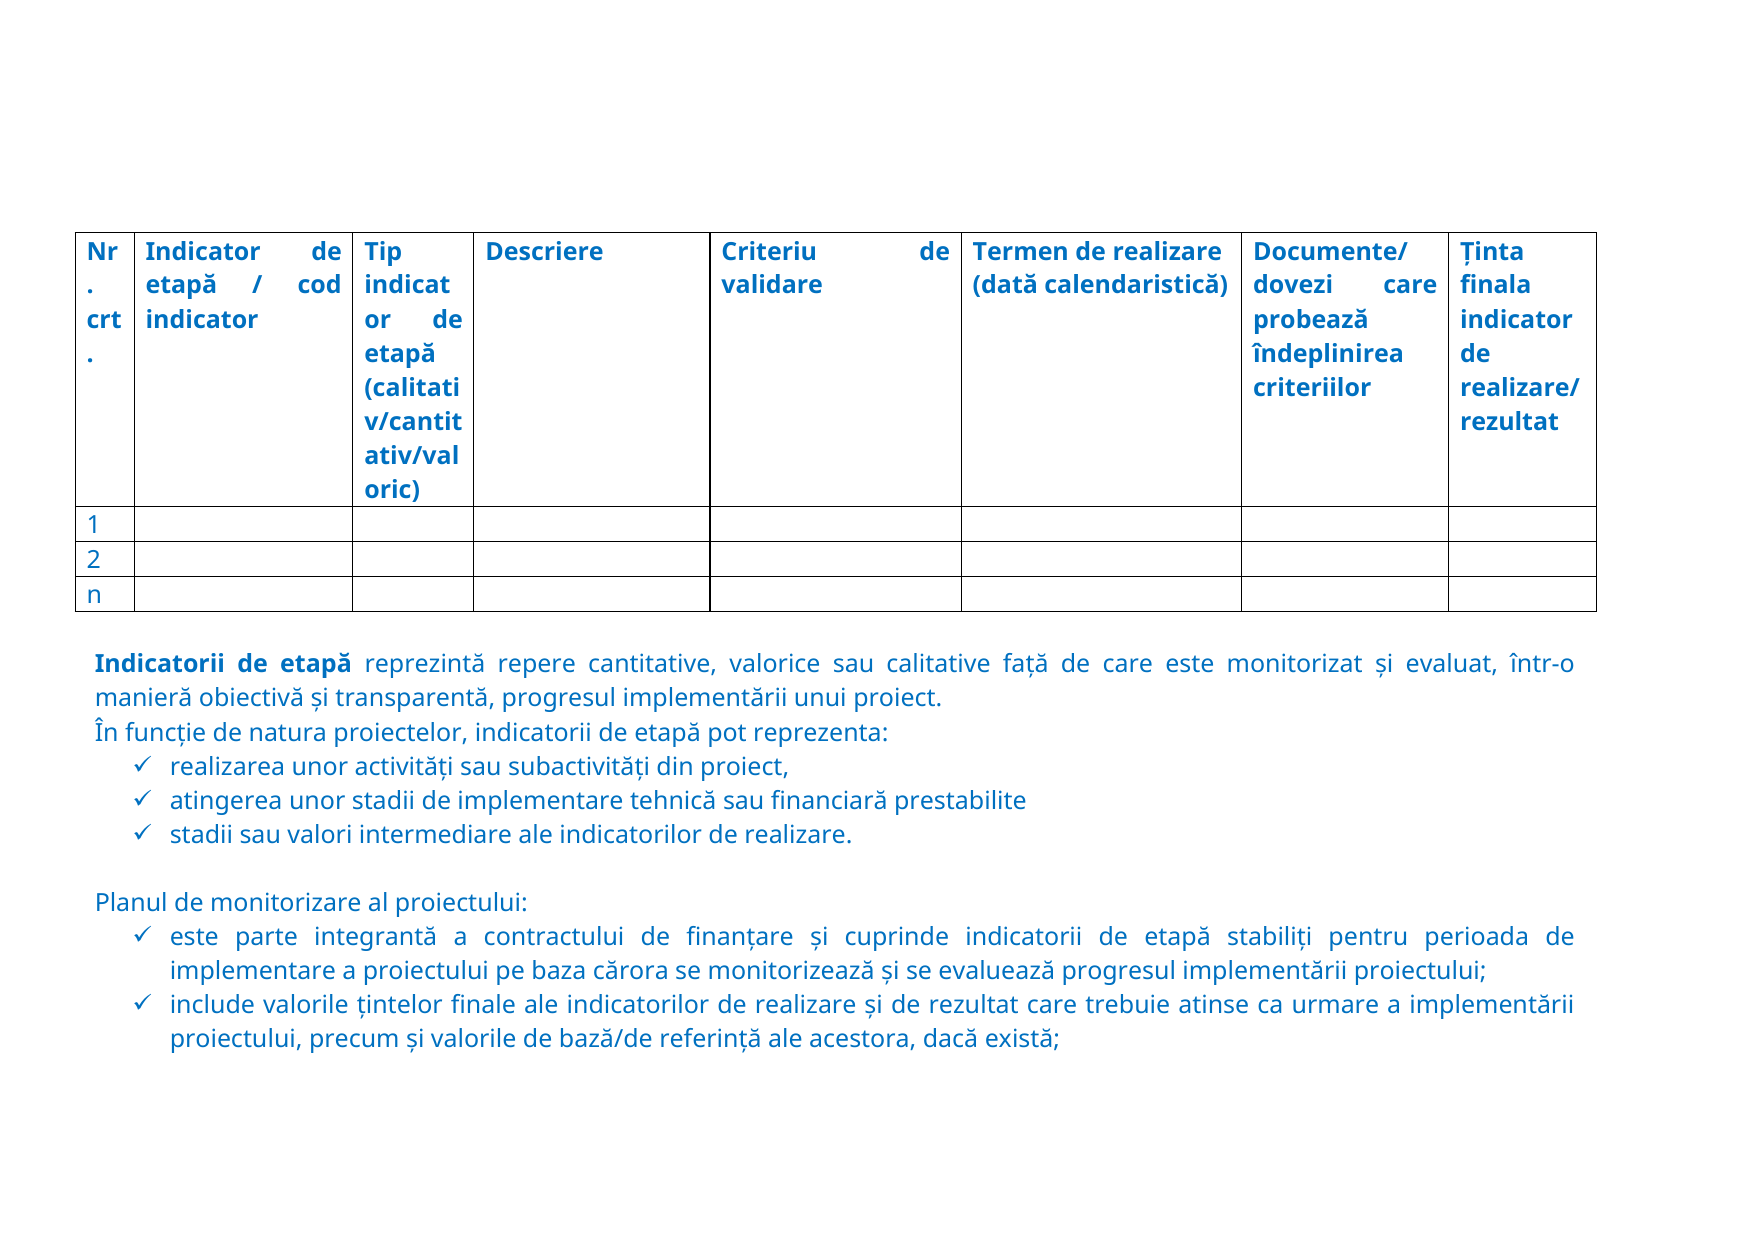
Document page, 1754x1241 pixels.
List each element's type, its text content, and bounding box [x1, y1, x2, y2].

table_cell [474, 507, 709, 541]
table_cell [135, 542, 352, 576]
list este parte integrantă a contractului de finanţare şi cuprinde indicatorii de etapă stabiliţi pentru perioada de implementare a proiectului pe baza cărora se monitorizează şi se evaluează progresul implementării proiectului; [132, 918, 1577, 987]
table_cell [1242, 577, 1448, 611]
table_cell [474, 542, 709, 576]
text Planul de monitorizare al proiectului: [94, 884, 1577, 918]
table_header Ținta finala indicator de realizare/ rezultat [1449, 233, 1596, 506]
table_cell [1242, 507, 1448, 541]
table_cell [135, 507, 352, 541]
table_header Criteriu de validare [711, 233, 961, 506]
table_cell 2 [76, 542, 134, 576]
table_cell [353, 507, 473, 541]
table_cell [353, 542, 473, 576]
table_cell [962, 507, 1241, 541]
table_cell [1449, 542, 1596, 576]
list atingerea unor stadii de implementare tehnică sau financiară prestabilite [132, 782, 1577, 816]
table_cell [353, 577, 473, 611]
table_cell [1449, 507, 1596, 541]
list include valorile ţintelor finale ale indicatorilor de realizare şi de rezultat care trebuie atinse ca urmare a implementării proiectului, precum şi valorile de bază/de referinţă ale acestora, dacă există; [132, 987, 1577, 1055]
table_cell [1449, 577, 1596, 611]
table_cell [711, 542, 961, 576]
text Indicatorii de etapă reprezintă repere cantitative, valorice sau calitative faţă de care este monitorizat şi evaluat, într-o manieră obiectivă şi transparentă, progresul implementării unui proiect. [94, 612, 1577, 714]
table_cell [711, 507, 961, 541]
table_cell n [76, 577, 134, 611]
table_header Nr. crt. [76, 233, 134, 506]
table_header Tip indicator de etapă (calitativ/cantitativ/valoric) [353, 233, 473, 506]
text În funcţie de natura proiectelor, indicatorii de etapă pot reprezenta: [94, 714, 1577, 748]
table_header Descriere [474, 233, 709, 506]
list realizarea unor activităţi sau subactivităţi din proiect, [132, 748, 1577, 782]
table_cell [962, 577, 1241, 611]
table_cell [962, 542, 1241, 576]
table_header Indicator de etapă / cod indicator [135, 233, 352, 506]
table_cell [474, 577, 709, 611]
table_header Termen de realizare (dată calendaristică) [962, 233, 1241, 506]
table_cell [135, 577, 352, 611]
table_cell [1242, 542, 1448, 576]
list stadii sau valori intermediare ale indicatorilor de realizare. [132, 816, 1577, 850]
table_header Documente/dovezi care probează îndeplinirea criteriilor [1242, 233, 1448, 506]
table_cell 1 [76, 507, 134, 541]
table_cell [711, 577, 961, 611]
